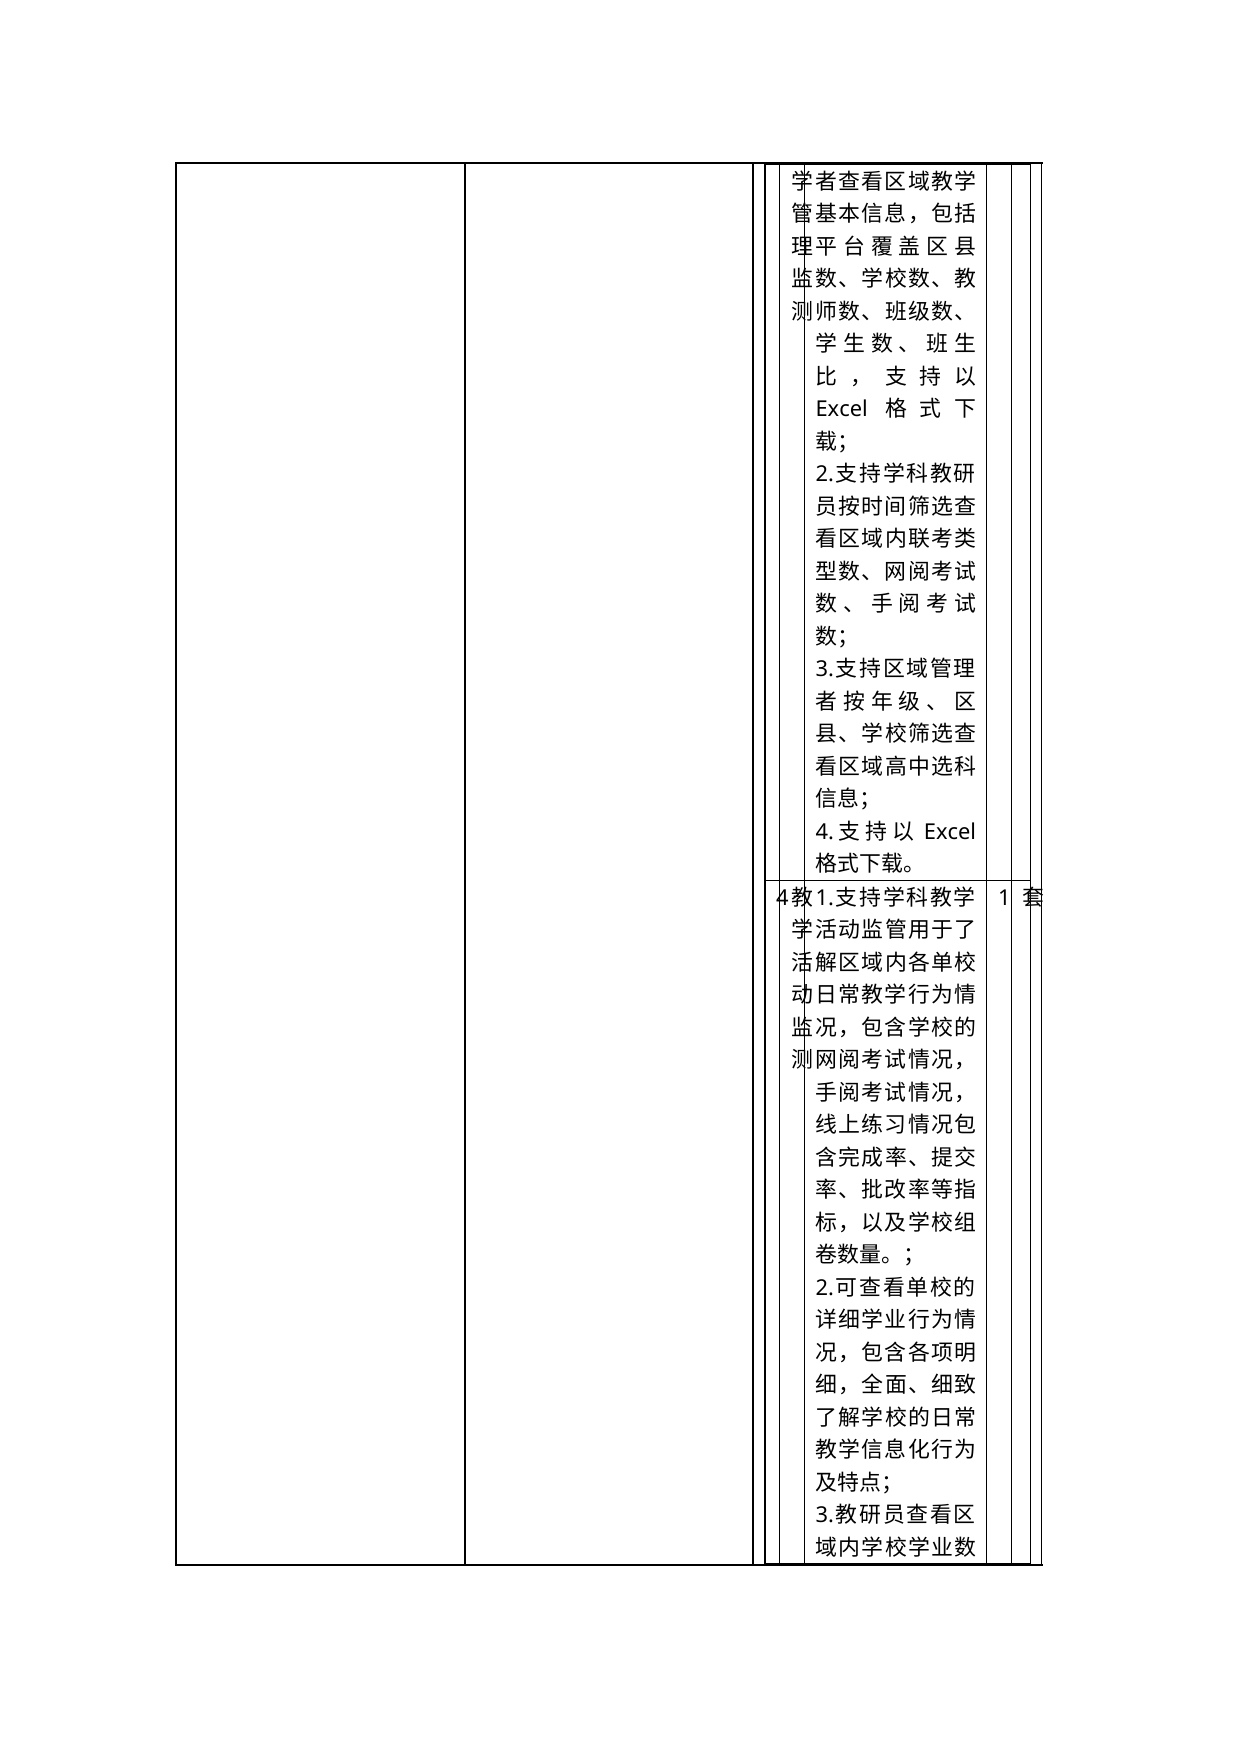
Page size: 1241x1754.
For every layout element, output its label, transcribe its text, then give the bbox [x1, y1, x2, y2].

table_cell [1031, 894, 1041, 900]
table_cell [466, 164, 752, 1564]
table_cell [1031, 905, 1041, 1564]
table_cell [1031, 164, 1041, 889]
table_cell [1012, 881, 1030, 1563]
table_cell [987, 165, 1011, 880]
table_cell [780, 881, 804, 1563]
table_cell [805, 881, 986, 1563]
table_cell [766, 165, 779, 880]
table_cell [766, 881, 779, 1563]
table_cell [1012, 165, 1030, 880]
table_cell [754, 164, 764, 1564]
table_cell 1 [177, 164, 464, 1564]
table_cell [805, 165, 986, 880]
table_cell [987, 881, 1011, 1563]
table_cell [780, 165, 804, 880]
